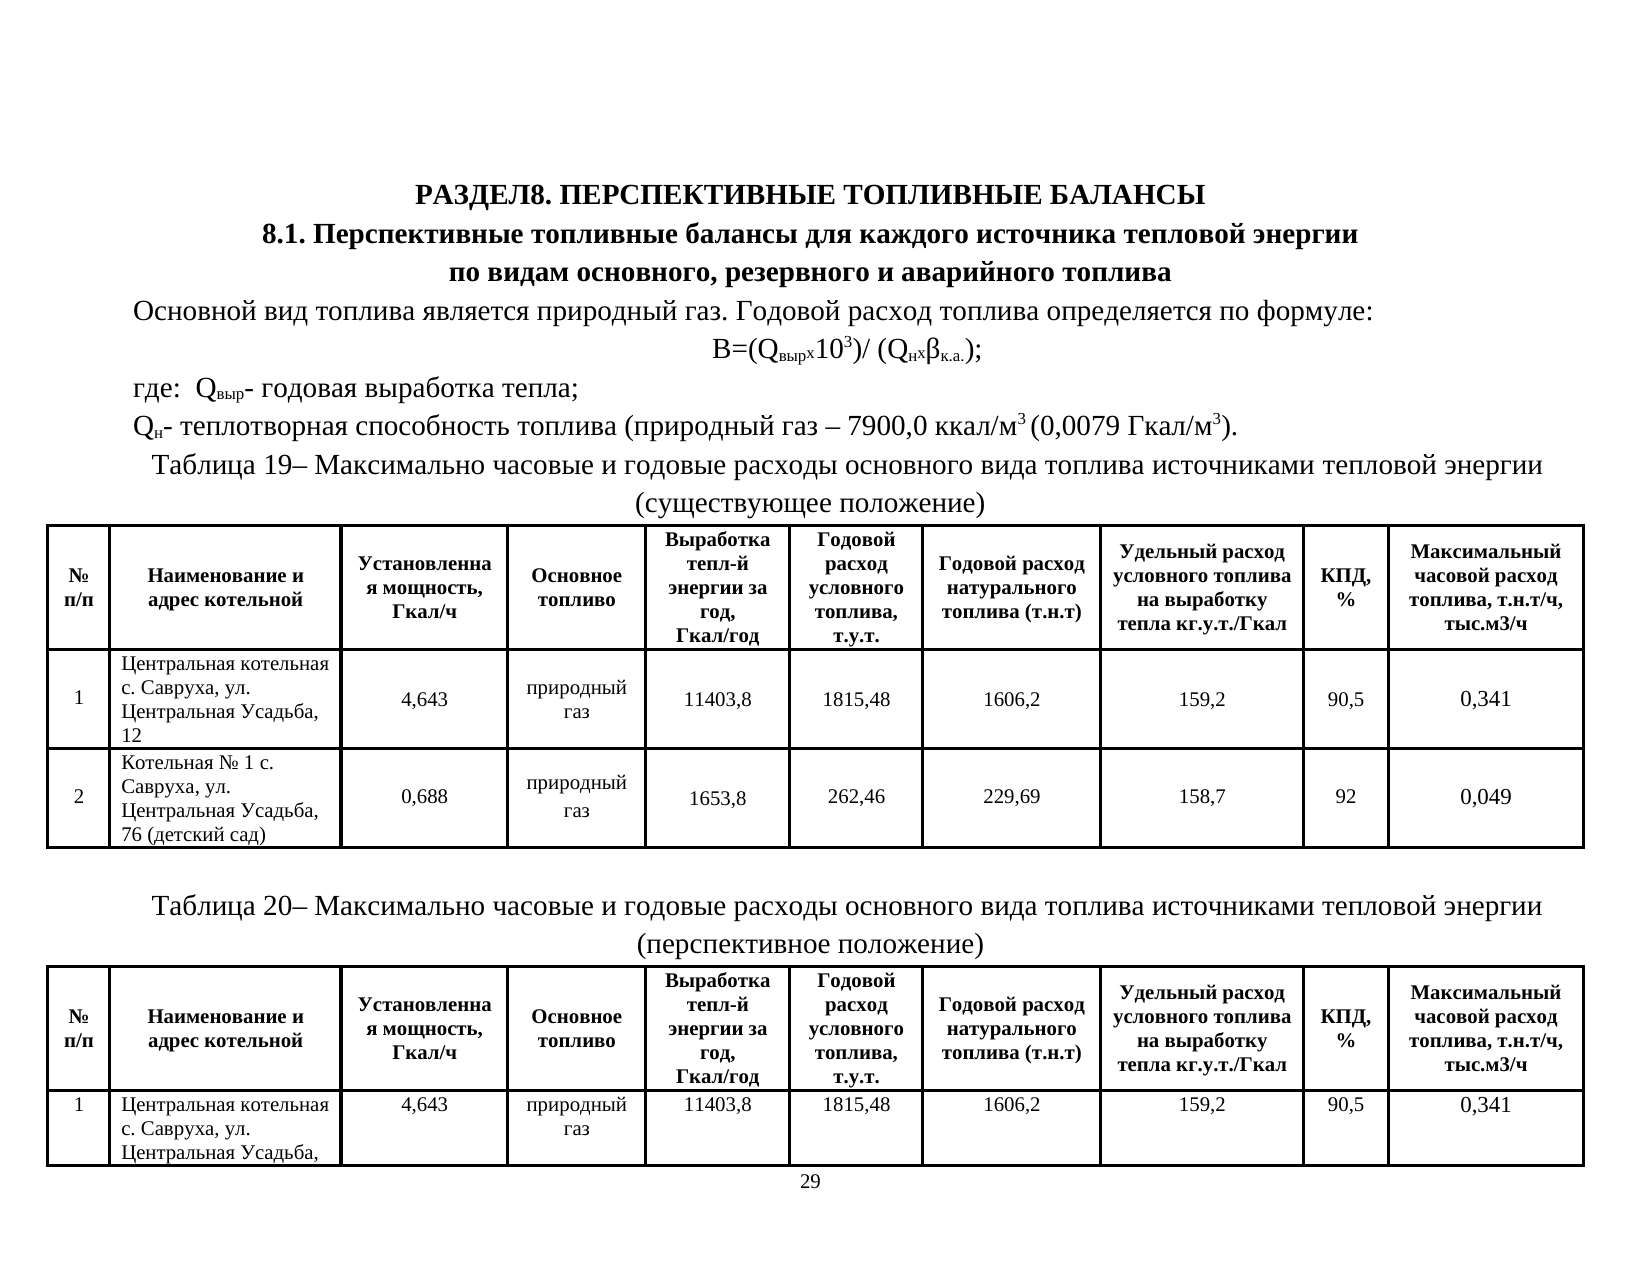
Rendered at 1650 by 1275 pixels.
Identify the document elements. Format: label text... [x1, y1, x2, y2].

table_header Выработка тепл-й энергии за год, Гкал/год [647, 968, 788, 1088]
table_cell 92 [1305, 750, 1387, 846]
table_header Удельный расход условного топлива на выработку тепла кг.у.т./Гкал [1102, 527, 1302, 647]
table_cell 11403,8 [647, 1092, 788, 1164]
table_header Годовой расход условного топлива, т.у.т. [791, 968, 921, 1088]
table_cell 262,46 [791, 750, 921, 846]
table_cell 90,5 [1305, 1092, 1387, 1164]
text где: Qвыр- годовая выработка тепла; [59, 370, 1561, 403]
table_header КПД, % [1305, 968, 1387, 1088]
table_header Годовой расход натурального топлива (т.н.т) [924, 527, 1099, 647]
table_header Выработка тепл-й энергии за год, Гкал/год [647, 527, 788, 647]
table_cell природный газ [509, 1092, 644, 1164]
table_header Основное топливо [509, 968, 644, 1088]
table_cell 1653,8 [647, 750, 788, 846]
table_header Максимальный часовой расход топлива, т.н.т/ч, тыс.м3/ч [1390, 527, 1582, 647]
text Qн- теплотворная способность топлива (природный газ – 7900,0 ккал/м3 (0,0079 Гкал/м3). [59, 408, 1561, 442]
table_cell 0,341 [1390, 651, 1582, 747]
table_cell 159,2 [1102, 1092, 1302, 1164]
table_cell 0,049 [1390, 750, 1582, 846]
table_header Наименование и адрес котельной [111, 968, 339, 1088]
text B=(Qвырх103)/ (Qнхβк.а.); [59, 331, 1561, 365]
table_cell 4,643 [343, 651, 506, 747]
text Таблица 20– Максимально часовые и годовые расходы основного вида топлива источниками тепловой энергии (перспективное положение) [59, 888, 1561, 960]
table_cell 2 [49, 750, 108, 846]
table_cell 0,688 [343, 750, 506, 846]
table_header Установленная мощность, Гкал/ч [343, 968, 506, 1088]
table_cell природный газ [509, 651, 644, 747]
table_cell 1815,48 [791, 1092, 921, 1164]
table_header Максимальный часовой расход топлива, т.н.т/ч, тыс.м3/ч [1390, 968, 1582, 1088]
text по видам основного, резервного и аварийного топлива [59, 254, 1561, 288]
table_header КПД, % [1305, 527, 1387, 647]
table_header Наименование и адрес котельной [111, 527, 339, 647]
table_header Годовой расход условного топлива, т.у.т. [791, 527, 921, 647]
table_header Удельный расход условного топлива на выработку тепла кг.у.т./Гкал [1102, 968, 1302, 1088]
table_cell 90,5 [1305, 651, 1387, 747]
table_cell 1606,2 [924, 651, 1099, 747]
text 8.1. Перспективные топливные балансы для каждого источника тепловой энергии [59, 216, 1561, 249]
table_cell 1 [49, 651, 108, 747]
text РАЗДЕЛ8. ПЕРСПЕКТИВНЫЕ ТОПЛИВНЫЕ БАЛАНСЫ [59, 177, 1561, 211]
table_cell 0,341 [1390, 1092, 1582, 1164]
table_cell Центральная котельная с. Савруха, ул. Центральная Усадьба, 12 [111, 651, 339, 747]
table_header № п/п [49, 527, 108, 647]
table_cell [111, 1092, 339, 1164]
table_cell 11403,8 [647, 651, 788, 747]
table_cell 4,643 [343, 1092, 506, 1164]
table_cell Котельная № 1 с. Савруха, ул. Центральная Усадьба, 76 (детский сад) [111, 750, 339, 846]
text Таблица 19– Максимально часовые и годовые расходы основного вида топлива источниками тепловой энергии (существующее положение) [59, 447, 1561, 519]
table_cell 1815,48 [791, 651, 921, 747]
table_cell 1606,2 [924, 1092, 1099, 1164]
table_header Годовой расход натурального топлива (т.н.т) [924, 968, 1099, 1088]
table_header Основное топливо [509, 527, 644, 647]
table_cell 229,69 [924, 750, 1099, 846]
table_header № п/п [49, 968, 108, 1088]
table_header Установленная мощность, Гкал/ч [343, 527, 506, 647]
table_cell 158,7 [1102, 750, 1302, 846]
table_cell 1 [49, 1092, 108, 1164]
table_cell 159,2 [1102, 651, 1302, 747]
table_cell природный газ [509, 750, 644, 846]
text Основной вид топлива является природный газ. Годовой расход топлива определяется по формуле: [59, 293, 1561, 326]
